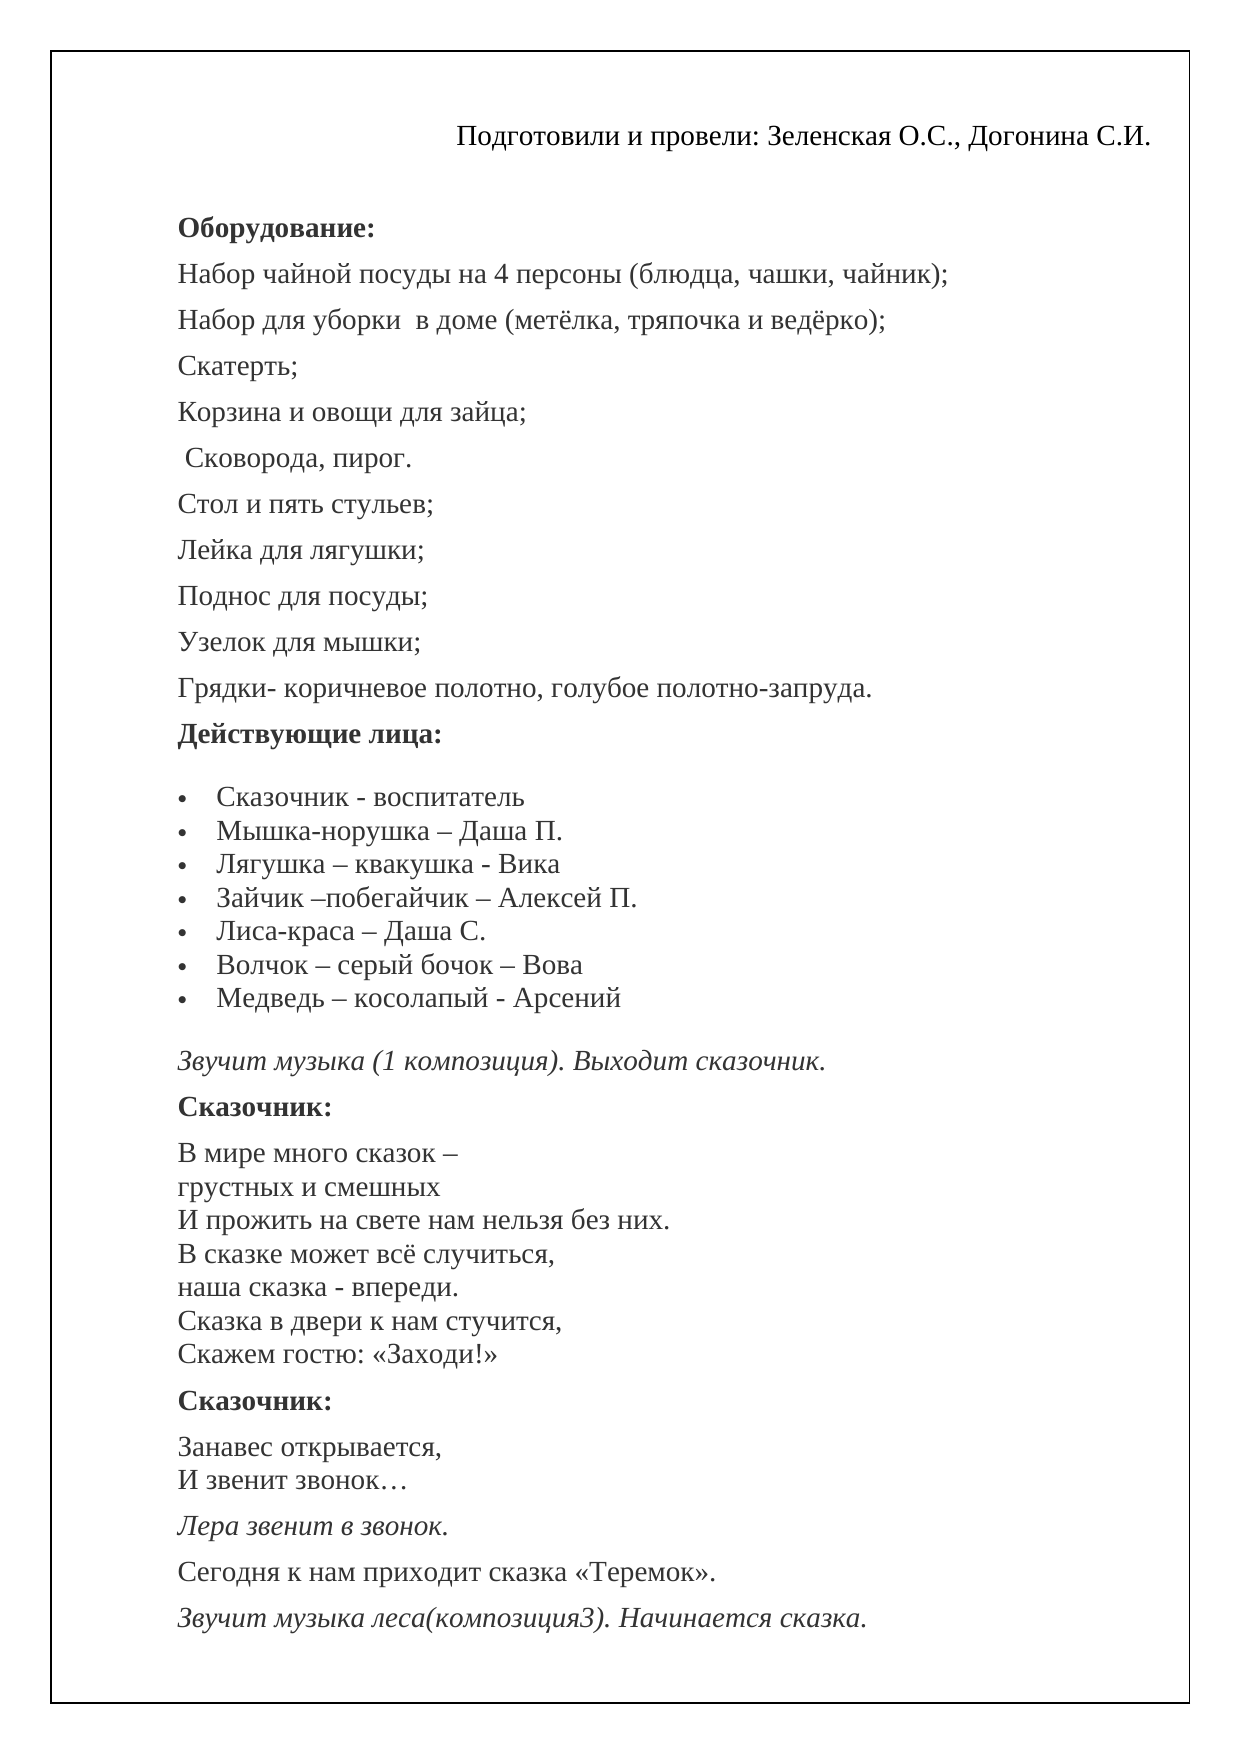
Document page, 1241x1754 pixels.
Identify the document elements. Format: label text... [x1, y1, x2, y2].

list Лиса-краса – Даша С. [179, 913, 1152, 947]
list Зайчик –побегайчик – Алексей П. [179, 880, 1152, 913]
text Действующие лица: [177, 717, 1152, 750]
text Сказочник: [177, 1383, 1152, 1416]
text Корзина и овощи для зайца; [177, 394, 1152, 428]
list Лягушка – квакушка - Вика [179, 846, 1152, 880]
text Стол и пять стульев; [177, 486, 1152, 520]
text Сегодня к нам приходит сказка «Теремок». [177, 1554, 1152, 1588]
text В мире много сказок – грустных и смешных И прожить на свете нам нельзя без них. В сказке может всё случиться, наша сказка - впереди. Сказка в двери к нам стучится, Скажем гостю: «Заходи!» [177, 1135, 1152, 1370]
list Мышка-норушка – Даша П. [179, 813, 1152, 846]
text Грядки- коричневое полотно, голубое полотно-запруда. [177, 671, 1152, 704]
text Сказочник: [177, 1089, 1152, 1123]
text Лера звенит в звонок. [177, 1508, 1152, 1542]
list Медведь – косолапый - Арсений [179, 981, 1152, 1014]
text Звучит музыка леса(композиция3). Начинается сказка. [177, 1600, 1152, 1634]
text Оборудование: [177, 210, 1152, 244]
text Скатерть; [177, 348, 1152, 382]
text Сковорода, пирог. [177, 440, 1152, 474]
text Звучит музыка (1 композиция). Выходит сказочник. [177, 1043, 1152, 1077]
text Поднос для посуды; [177, 578, 1152, 612]
text Узелок для мышки; [177, 624, 1152, 658]
list Волчок – серый бочок – Вова [179, 947, 1152, 981]
text Лейка для лягушки; [177, 532, 1152, 566]
text Набор чайной посуды на 4 персоны (блюдца, чашки, чайник); [177, 256, 1152, 290]
text Подготовили и провели: Зеленская О.С., Догонина С.И. [177, 118, 1152, 152]
list Сказочник - воспитатель [179, 779, 1152, 813]
text Набор для уборки в доме (метёлка, тряпочка и ведёрко); [177, 302, 1152, 336]
text Занавес открывается, И звенит звонок… [177, 1429, 1152, 1496]
